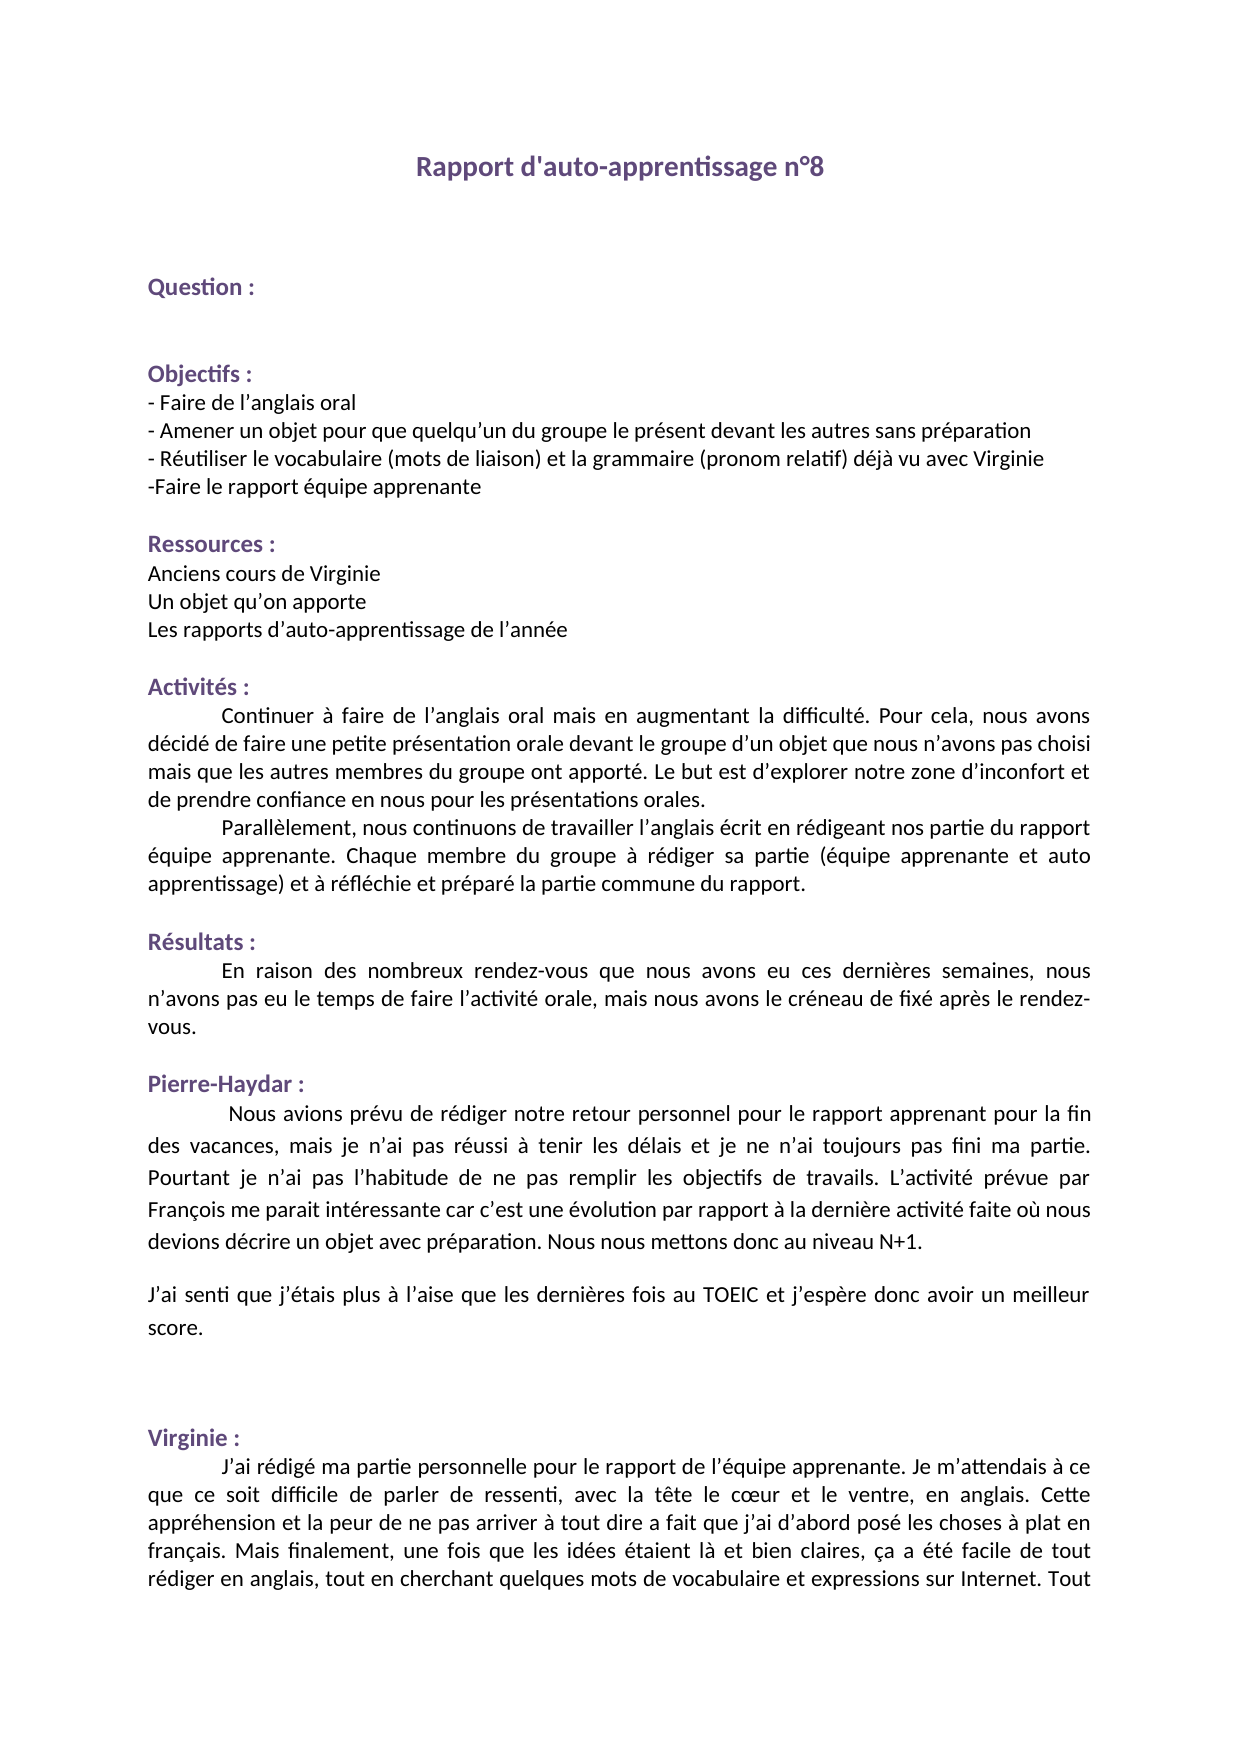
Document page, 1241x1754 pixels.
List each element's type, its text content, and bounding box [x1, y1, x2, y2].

text -Faire le rapport équipe apprenante [148, 472, 1093, 500]
text Virginie : [148, 1422, 1093, 1452]
text Pierre-Haydar : [148, 1068, 1093, 1099]
text Parallèlement, nous continuons de travailler l’anglais écrit en rédigeant nos partie du rapport équipe apprenante. Chaque membre du groupe à rédiger sa partie (équipe apprenante et auto apprentissage) et à réfléchie et préparé la partie commune du rapport. [148, 813, 1093, 898]
text Objectifs : [148, 358, 1093, 388]
text Nous avions prévu de rédiger notre retour personnel pour le rapport apprenant pour la fin des vacances, mais je n’ai pas réussi à tenir les délais et je ne n’ai toujours pas fini ma partie. Pourtant je n’ai pas l’habitude de ne pas remplir les objectifs de travails. L’activité prévue par François me parait intéressante car c’est une évolution par rapport à la dernière activité faite où nous devions décrire un objet avec préparation. Nous nous mettons donc au niveau N+1. [148, 1099, 1093, 1256]
text Anciens cours de Virginie [148, 559, 1093, 587]
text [148, 1452, 1093, 1592]
text Les rapports d’auto-apprentissage de l’année [148, 615, 1093, 643]
text Continuer à faire de l’anglais oral mais en augmentant la difficulté. Pour cela, nous avons décidé de faire une petite présentation orale devant le groupe d’un objet que nous n’avons pas choisi mais que les autres membres du groupe ont apporté. Le but est d’explorer notre zone d’inconfort et de prendre confiance en nous pour les présentations orales. [148, 701, 1093, 813]
text - Faire de l’anglais oral [148, 388, 1093, 416]
text - Amener un objet pour que quelqu’un du groupe le présent devant les autres sans préparation [148, 416, 1093, 444]
text Ressources : [148, 528, 1093, 559]
text J’ai senti que j’étais plus à l’aise que les dernières fois au TOEIC et j’espère donc avoir un meilleur score. [148, 1281, 1093, 1341]
text - Réutiliser le vocabulaire (mots de liaison) et la grammaire (pronom relatif) déjà vu avec Virginie [148, 444, 1093, 472]
text En raison des nombreux rendez-vous que nous avons eu ces dernières semaines, nous n’avons pas eu le temps de faire l’activité orale, mais nous avons le créneau de fixé après le rendez-vous. [148, 956, 1093, 1040]
text Question : [148, 271, 1093, 302]
text Rapport d'auto-apprentissage n°8 [148, 148, 1093, 183]
text Un objet qu’on apporte [148, 587, 1093, 615]
text Résultats : [148, 926, 1093, 956]
text Activités : [148, 671, 1093, 701]
